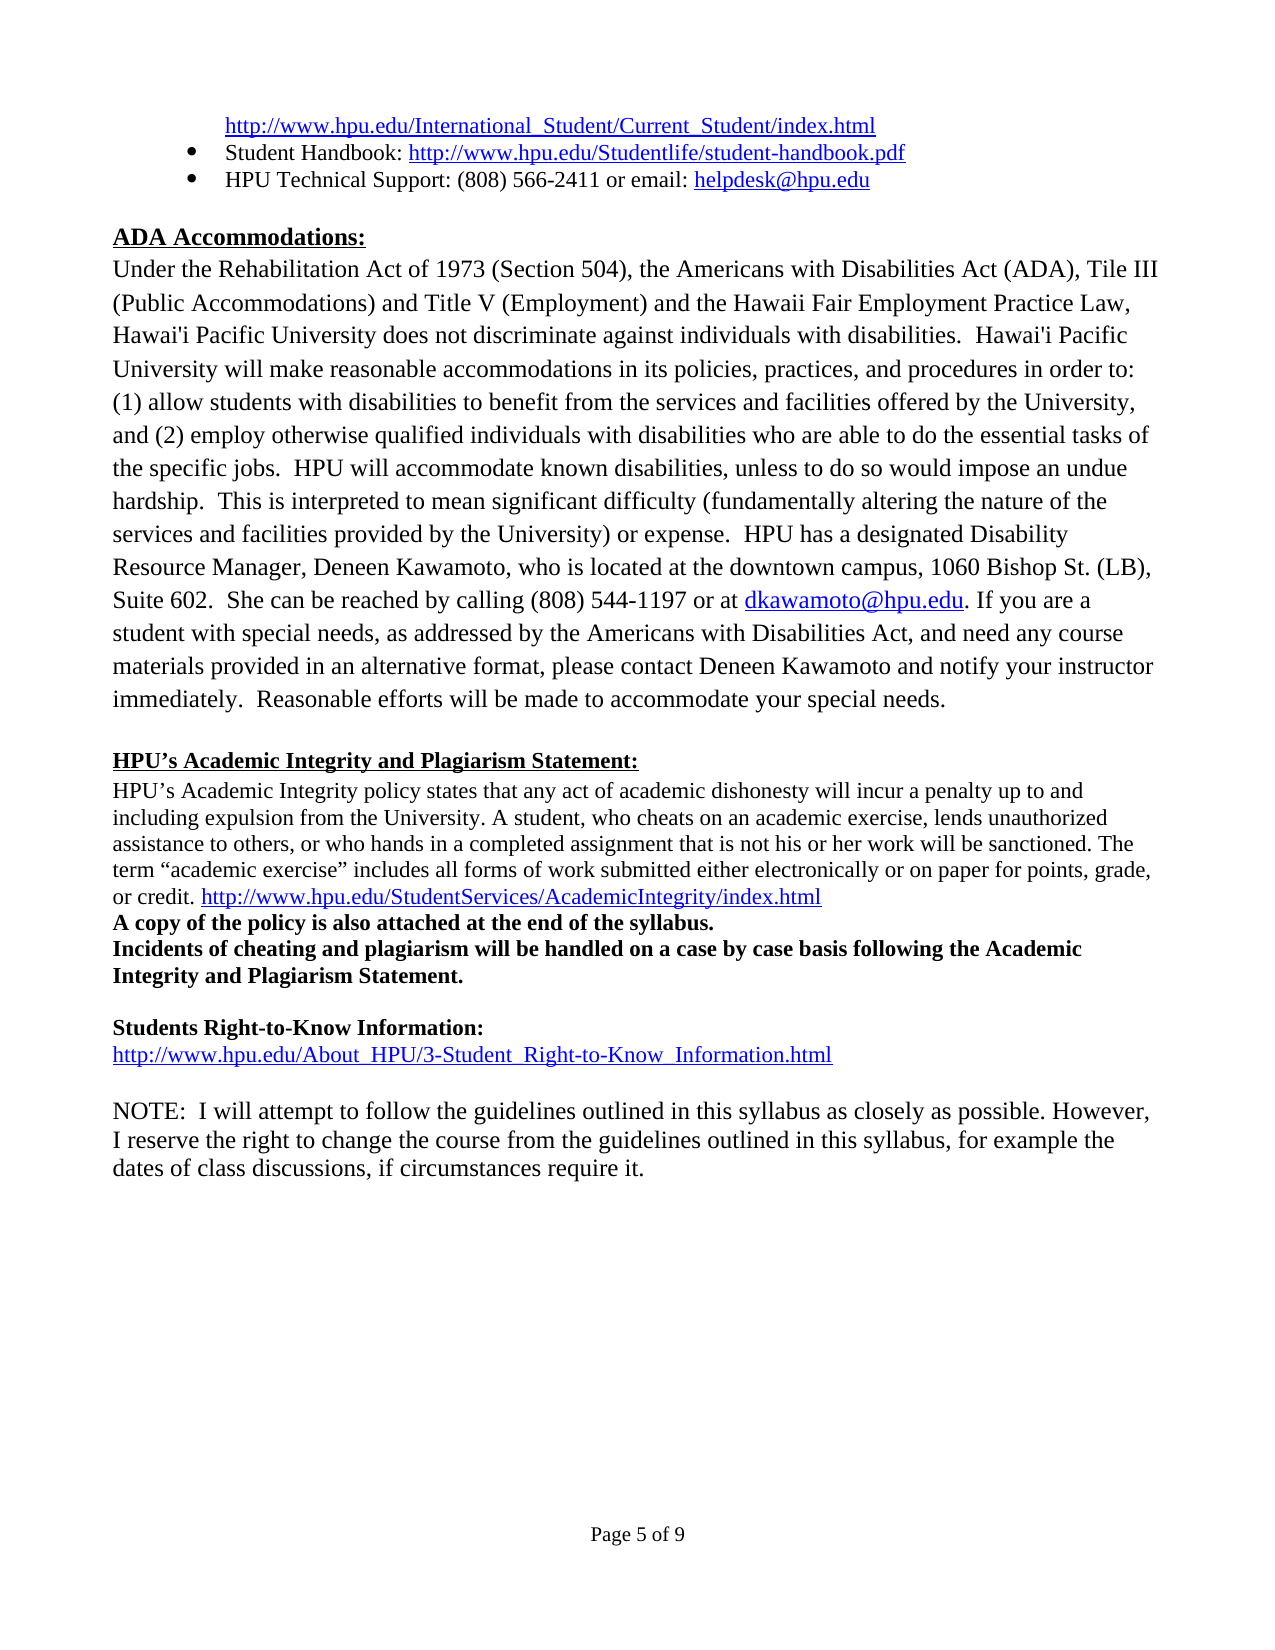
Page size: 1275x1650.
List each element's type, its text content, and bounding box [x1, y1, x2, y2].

text HPU’s Academic Integrity policy states that any act of academic dishonesty will incur a penalty up to and including expulsion from the University. A student, who cheats on an academic exercise, lends unauthorized assistance to others, or who hands in a completed assignment that is not his or her work will be sanctioned. The term “academic exercise” includes all forms of work submitted either electronically or on paper for points, grade, or credit. http://www.hpu.edu/StudentServices/AcademicIntegrity/index.html [112, 777, 1162, 909]
text http://www.hpu.edu/About_HPU/3-Student_Right-to-Know_Information.html [112, 1041, 1162, 1067]
text HPU’s Academic Integrity and Plagiarism Statement: [112, 747, 1162, 773]
text Students Right-to-Know Information: [112, 1014, 1162, 1041]
list Student Handbook: http://www.hpu.edu/Studentlife/student-handbook.pdf [187, 139, 1162, 166]
list HPU Technical Support: (808) 566-2411 or email: helpdesk@hpu.edu [187, 166, 1162, 192]
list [187, 112, 1162, 139]
text ADA Accommodations: [112, 222, 1162, 250]
text A copy of the policy is also attached at the end of the syllabus. [112, 909, 1162, 935]
text NOTE: I will attempt to follow the guidelines outlined in this syllabus as closely as possible. However, I reserve the right to change the course from the guidelines outlined in this syllabus, for example the dates of class discussions, if circumstances require it. [112, 1096, 1162, 1182]
text Under the Rehabilitation Act of 1973 (Section 504), the Americans with Disabilities Act (ADA), Tile III (Public Accommodations) and Title V (Employment) and the Hawaii Fair Employment Practice Law, Hawai'i Pacific University does not discriminate against individuals with disabilities. Hawai'i Pacific University will make reasonable accommodations in its policies, practices, and procedures in order to: (1) allow students with disabilities to benefit from the services and facilities offered by the University, and (2) employ otherwise qualified individuals with disabilities who are able to do the essential tasks of the specific jobs. HPU will accommodate known disabilities, unless to do so would impose an undue hardship. This is interpreted to mean significant difficulty (fundamentally altering the nature of the services and facilities provided by the University) or expense. HPU has a designated Disability Resource Manager, Deneen Kawamoto, who is located at the downtown campus, 1060 Bishop St. (LB), Suite 602. She can be reached by calling (808) 544-1197 or at dkawamoto@hpu.edu. If you are a student with special needs, as addressed by the Americans with Disabilities Act, and need any course materials provided in an alternative format, please contact Deneen Kawamoto and notify your instructor immediately. Reasonable efforts will be made to accommodate your special needs. [112, 254, 1162, 713]
text Incidents of cheating and plagiarism will be handled on a case by case basis following the Academic Integrity and Plagiarism Statement. [112, 935, 1162, 988]
